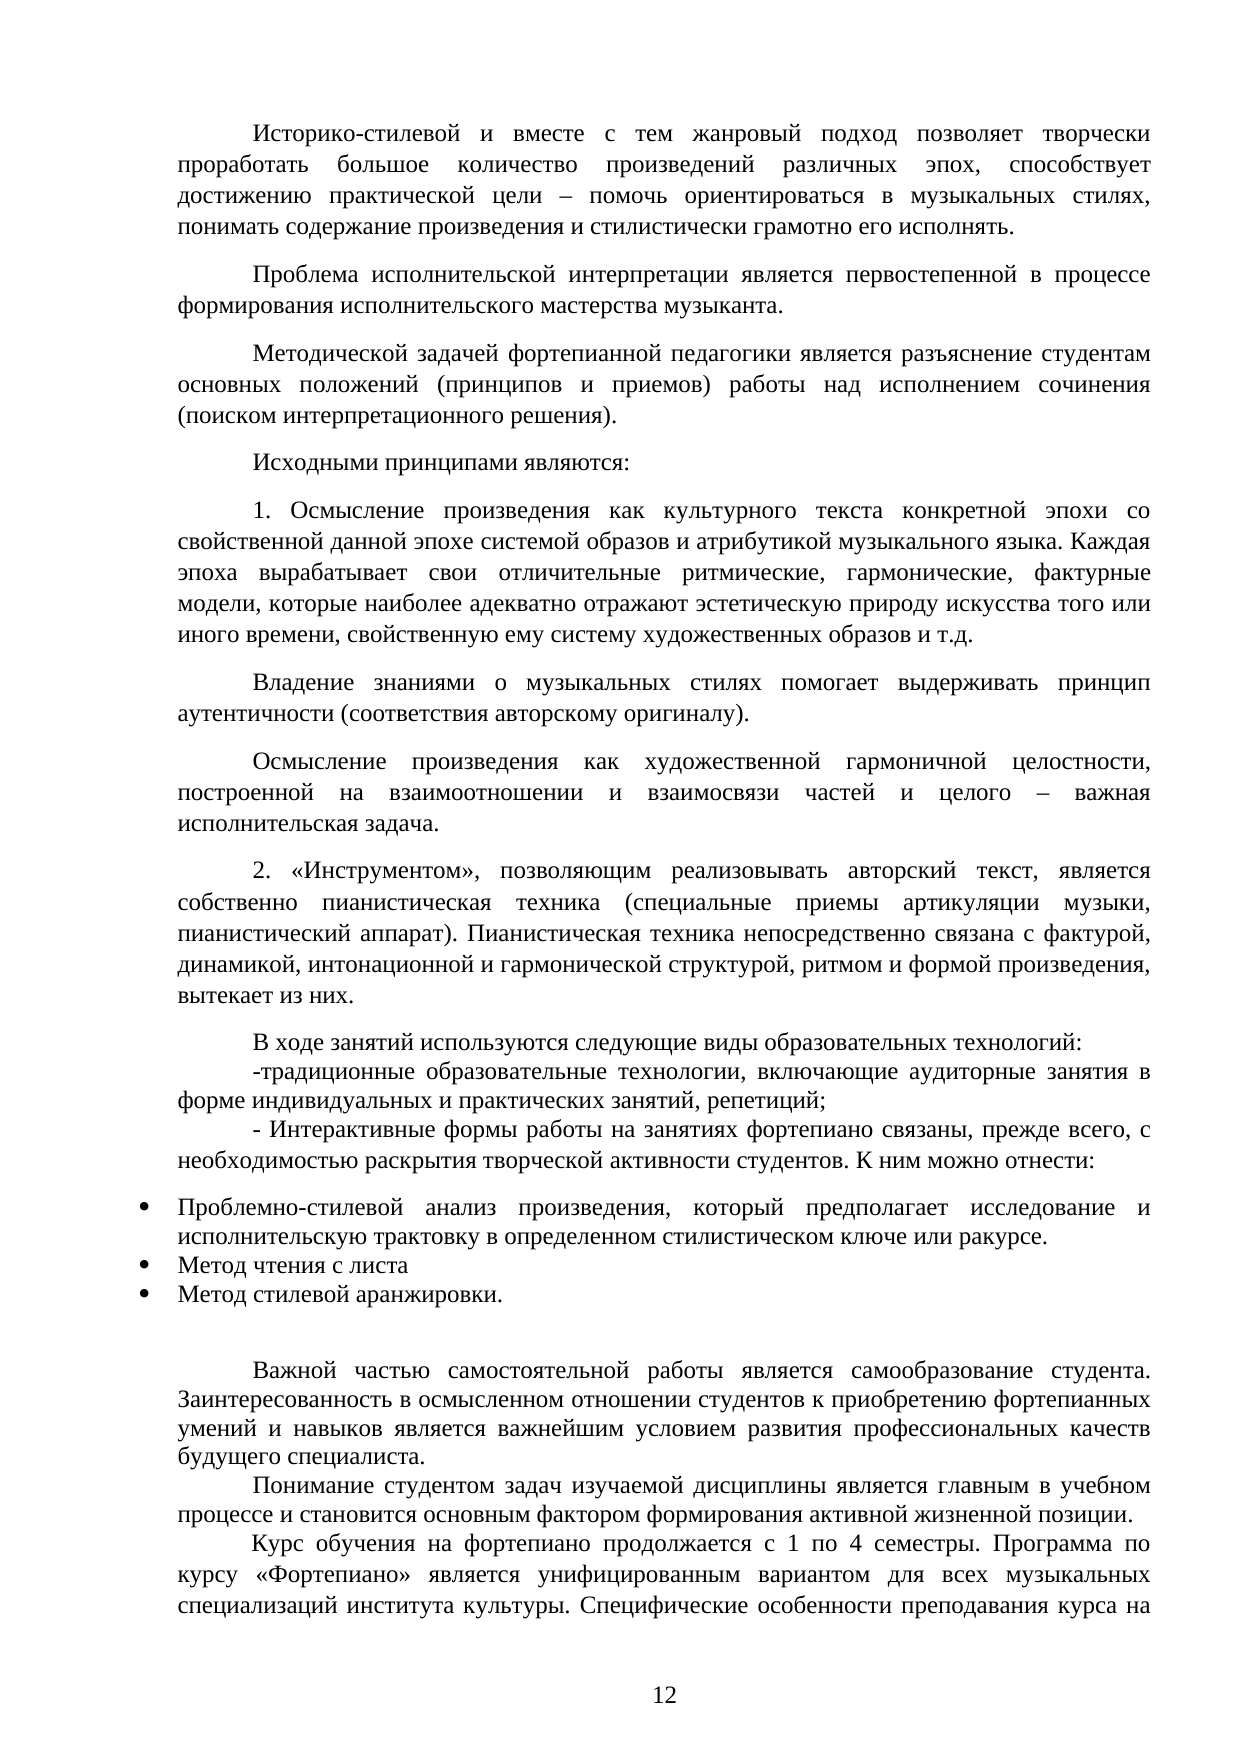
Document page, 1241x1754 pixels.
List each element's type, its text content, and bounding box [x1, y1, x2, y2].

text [177, 1528, 1152, 1618]
text Историко-стилевой и вместе с тем жанровый подход позволяет творчески проработать большое количество произведений различных эпох, способствует достижению практической цели – помочь ориентироваться в музыкальных стилях, понимать содержание произведения и стилистически грамотно его исполнять. [177, 118, 1152, 240]
list Метод чтения с листа [140, 1250, 1152, 1279]
text 1. Осмысление произведения как культурного текста конкретной эпохи со свойственной данной эпохе системой образов и атрибутикой музыкального языка. Каждая эпоха вырабатывает свои отличительные ритмические, гармонические, фактурные модели, которые наиболее адекватно отражают эстетическую природу искусства того или иного времени, свойственную ему систему художественных образов и т.д. [177, 495, 1152, 648]
text Исходными принципами являются: [177, 447, 1152, 476]
text Осмысление произведения как художественной гармоничной целостности, построенной на взаимоотношении и взаимосвязи частей и целого – важная исполнительская задача. [177, 746, 1152, 837]
list Проблемно-стилевой анализ произведения, который предполагает исследование и исполнительскую трактовку в определенном стилистическом ключе или ракурсе. [140, 1192, 1152, 1250]
text Методической задачей фортепианной педагогики является разъяснение студентам основных положений (принципов и приемов) работы над исполнением сочинения (поиском интерпретационного решения). [177, 338, 1152, 428]
text -традиционные образовательные технологии, включающие аудиторные занятия в форме индивидуальных и практических занятий, репетиций; [177, 1056, 1152, 1114]
list Метод стилевой аранжировки. [140, 1279, 1152, 1307]
text Проблема исполнительской интерпретации является первостепенной в процессе формирования исполнительского мастерства музыканта. [177, 259, 1152, 319]
text 2. «Инструментом», позволяющим реализовывать авторский текст, является собственно пианистическая техника (специальные приемы артикуляции музыки, пианистический аппарат). Пианистическая техника непосредственно связана с фактурой, динамикой, интонационной и гармонической структурой, ритмом и формой произведения, вытекает из них. [177, 856, 1152, 1008]
text - Интерактивные формы работы на занятиях фортепиано связаны, прежде всего, с необходимостью раскрытия творческой активности студентов. К ним можно отнести: [177, 1114, 1152, 1173]
text Важной частью самостоятельной работы является самообразование студента. Заинтересованность в осмысленном отношении студентов к приобретению фортепианных умений и навыков является важнейшим условием развития профессиональных качеств будущего специалиста. [177, 1355, 1152, 1470]
text Понимание студентом задач изучаемой дисциплины является главным в учебном процессе и становится основным фактором формирования активной жизненной позиции. [177, 1470, 1152, 1528]
text Владение знаниями о музыкальных стилях помогает выдерживать принцип аутентичности (соответствия авторскому оригиналу). [177, 667, 1152, 727]
text В ходе занятий используются следующие виды образовательных технологий: [177, 1027, 1152, 1056]
